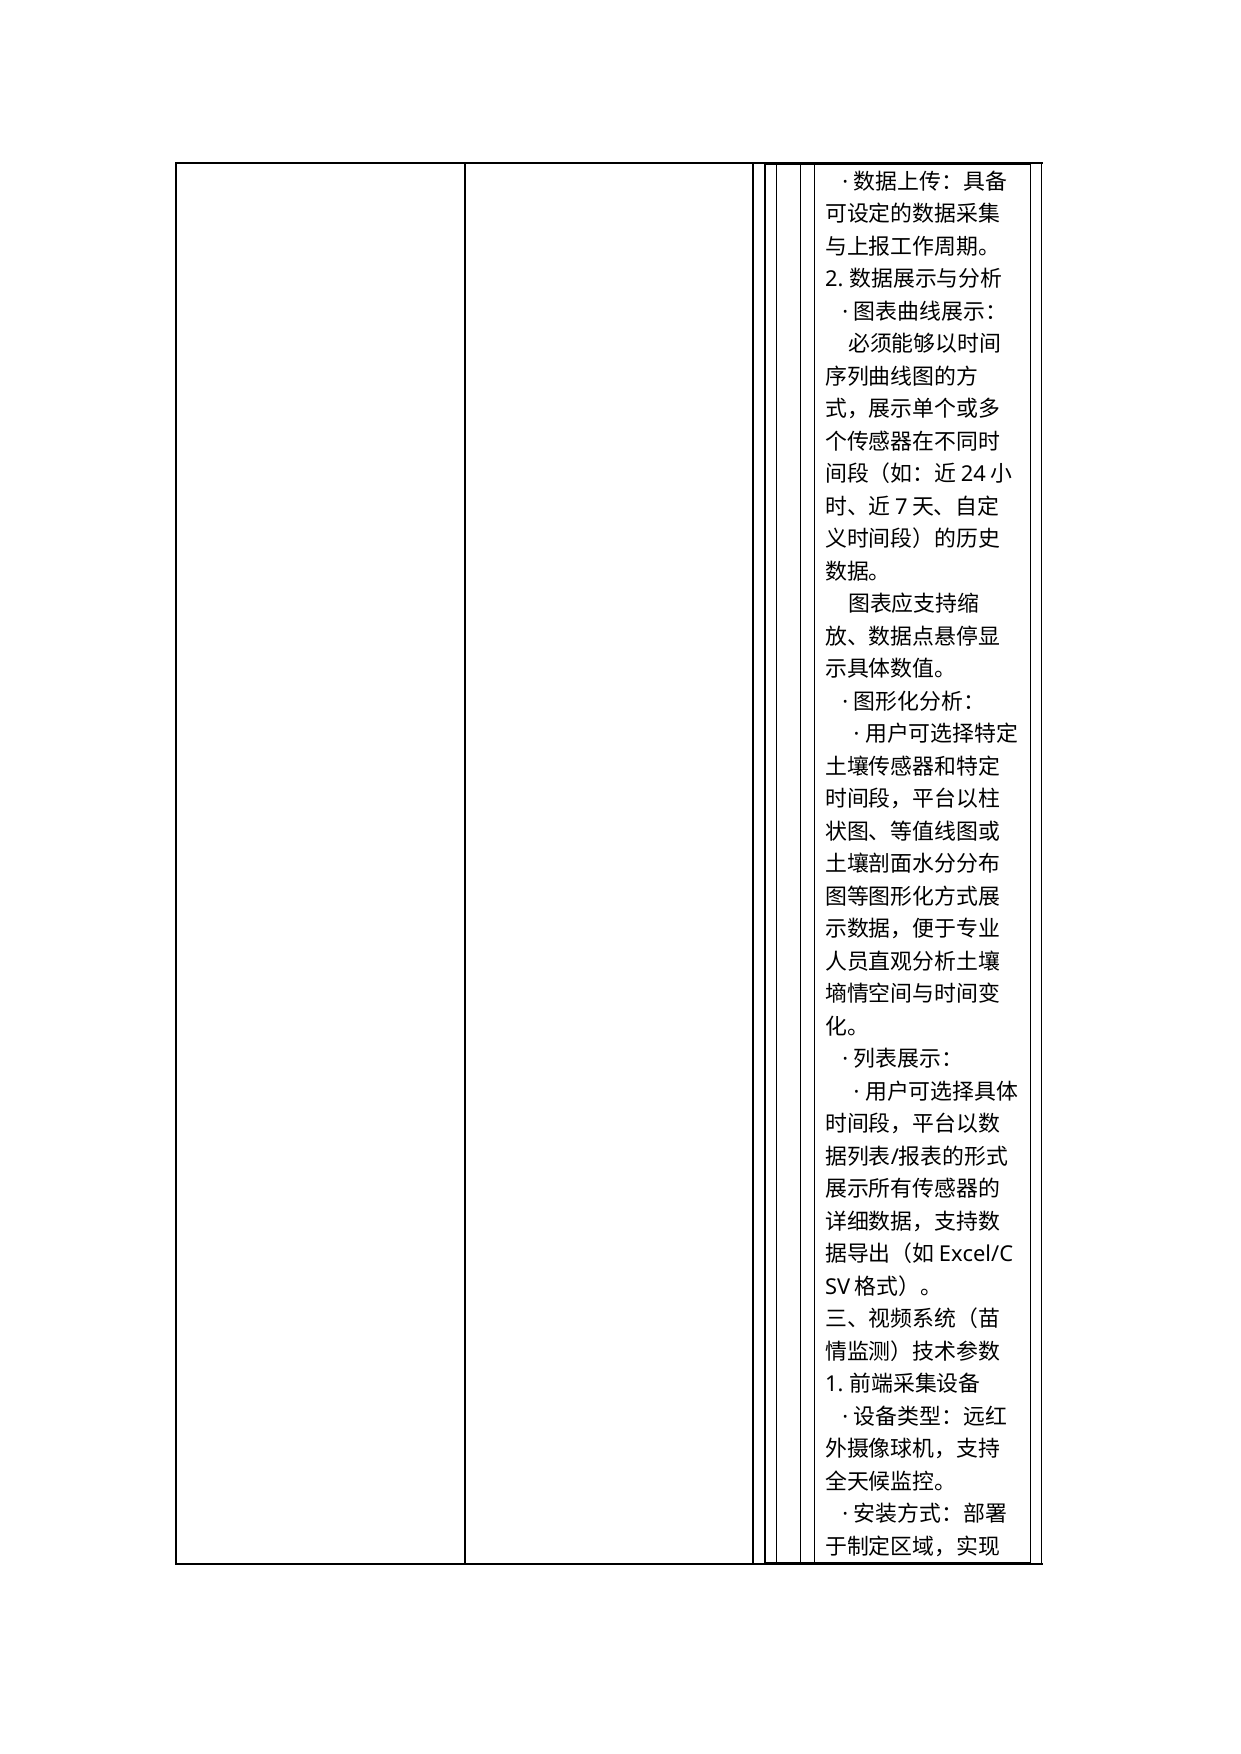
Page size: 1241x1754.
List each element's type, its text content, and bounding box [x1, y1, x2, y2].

table_cell [466, 164, 752, 1563]
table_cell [1031, 164, 1041, 1563]
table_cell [777, 165, 800, 1562]
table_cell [815, 165, 1030, 1562]
table_cell 1 [177, 164, 464, 1563]
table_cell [801, 165, 814, 1562]
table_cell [754, 164, 764, 1563]
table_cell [766, 165, 776, 1562]
